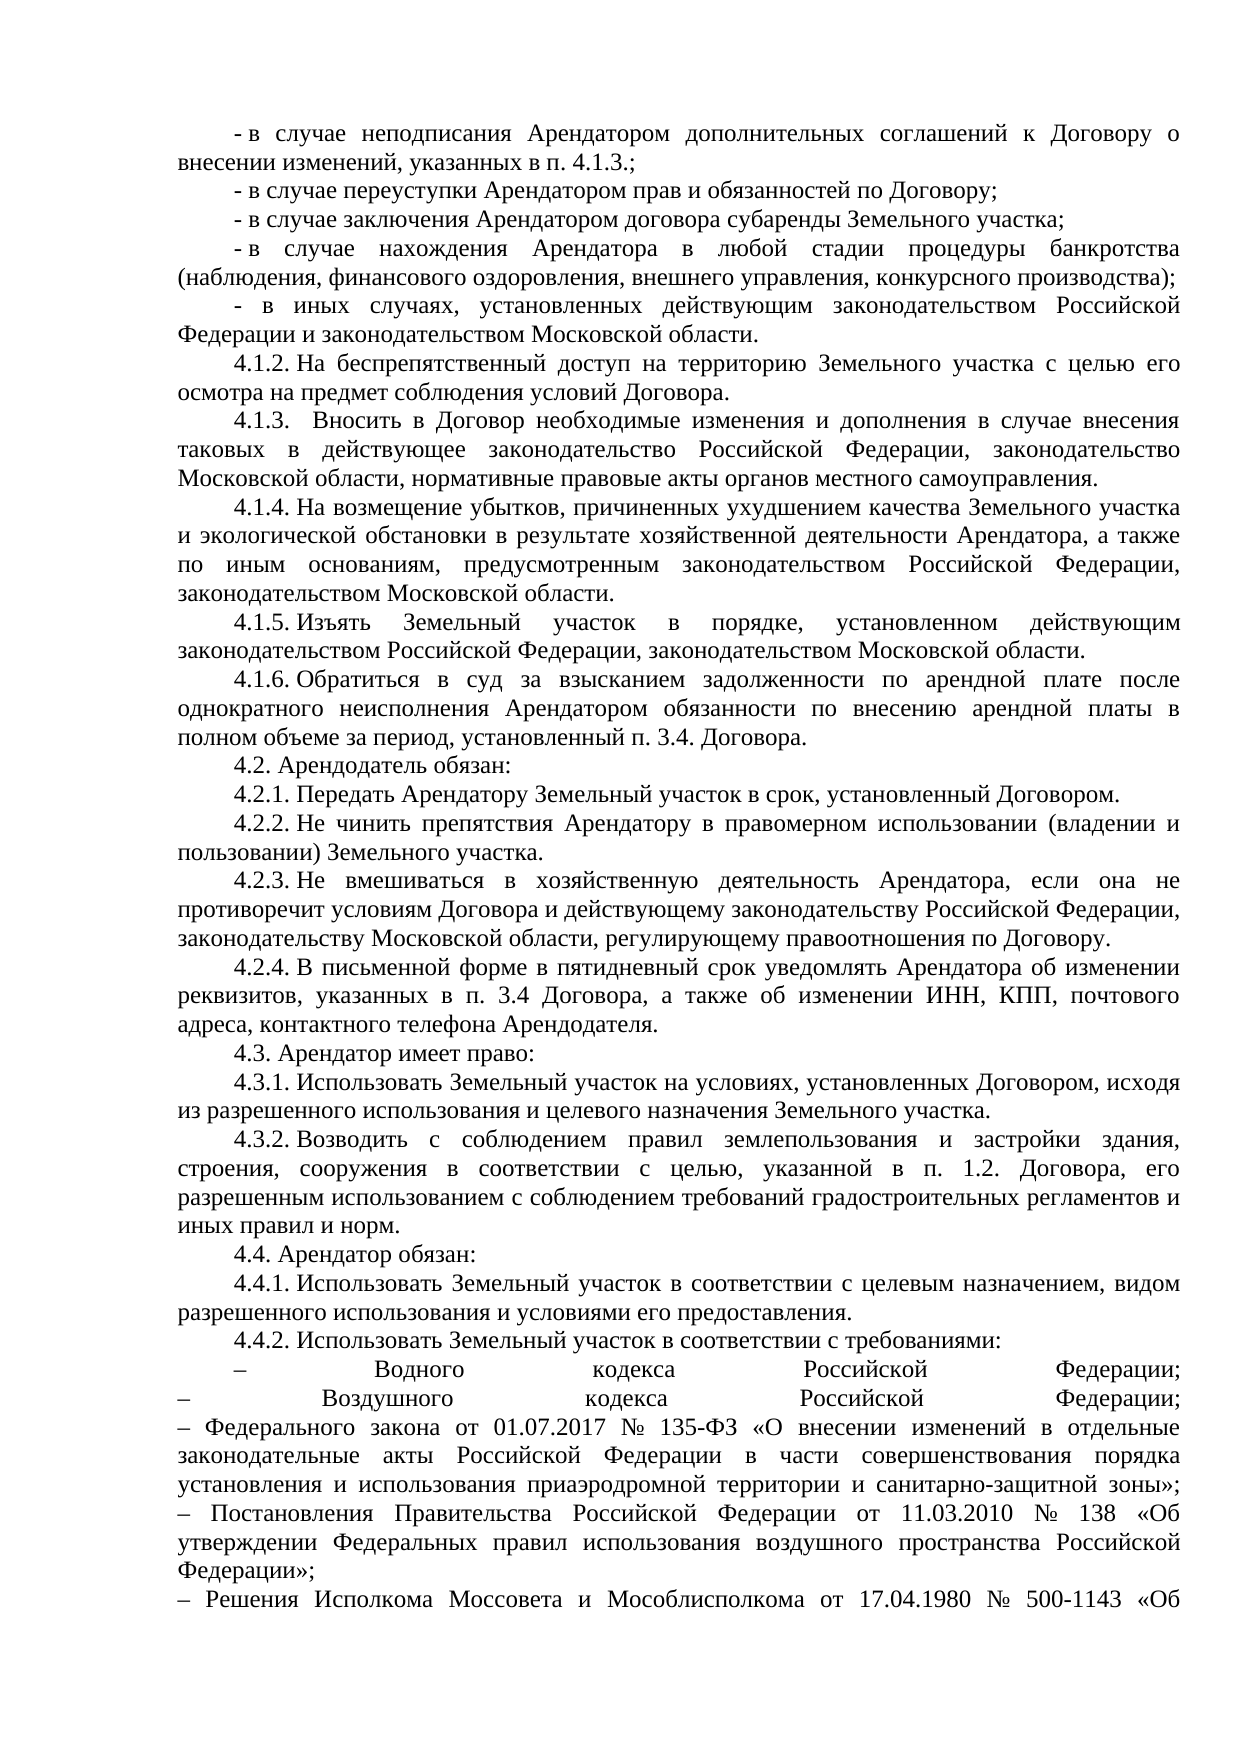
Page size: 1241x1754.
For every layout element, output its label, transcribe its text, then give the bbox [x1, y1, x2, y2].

text - в случае неподписания Арендатором дополнительных соглашений к Договору о внесении изменений, указанных в п. 4.1.3.; [177, 118, 1181, 176]
text 4.1.2. На беспрепятственный доступ на территорию Земельного участка с целью его осмотра на предмет соблюдения условий Договора. [177, 348, 1181, 406]
text 4.3. Арендатор имеет право: [177, 1038, 1181, 1067]
text 4.2.2. Не чинить препятствия Арендатору в правомерном использовании (владении и пользовании) Земельного участка. [177, 808, 1181, 866]
text - в случае переуступки Арендатором прав и обязанностей по Договору; [177, 176, 1181, 204]
text 4.4. Арендатор обязан: [177, 1239, 1181, 1268]
text 4.2.1. Передать Арендатору Земельный участок в срок, установленный Договором. [177, 779, 1181, 808]
text 4.2. Арендодатель обязан: [177, 751, 1181, 779]
text 4.3.1. Использовать Земельный участок на условиях, установленных Договором, исходя из разрешенного использования и целевого назначения Земельного участка. [177, 1067, 1181, 1124]
text - в случае заключения Арендатором договора субаренды Земельного участка; [177, 204, 1181, 233]
text 4.4.1. Использовать Земельный участок в соответствии с целевым назначением, видом разрешенного использования и условиями его предоставления. [177, 1268, 1181, 1326]
text 4.2.3. Не вмешиваться в хозяйственную деятельность Арендатора, если она не противоречит условиям Договора и действующему законодательству Российской Федерации, законодательству Московской области, регулирующему правоотношения по Договору. [177, 866, 1181, 952]
text - в иных случаях, установленных действующим законодательством Российской Федерации и законодательством Московской области. [177, 291, 1181, 348]
text 4.1.4. На возмещение убытков, причиненных ухудшением качества Земельного участка и экологической обстановки в результате хозяйственной деятельности Арендатора, а также по иным основаниям, предусмотренным законодательством Российской Федерации, законодательством Московской области. [177, 492, 1181, 607]
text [177, 1354, 1181, 1613]
text 4.1.6. Обратиться в суд за взысканием задолженности по арендной плате после однократного неисполнения Арендатором обязанности по внесению арендной платы в полном объеме за период, установленный п. 3.4. Договора. [177, 664, 1181, 751]
text 4.1.5. Изъять Земельный участок в порядке, установленном действующим законодательством Российской Федерации, законодательством Московской области. [177, 607, 1181, 664]
text - в случае нахождения Арендатора в любой стадии процедуры банкротства (наблюдения, финансового оздоровления, внешнего управления, конкурсного производства); [177, 233, 1181, 291]
text 4.4.2. Использовать Земельный участок в соответствии с требованиями: [177, 1326, 1181, 1354]
text 4.3.2. Возводить с соблюдением правил землепользования и застройки здания, строения, сооружения в соответствии с целью, указанной в п. 1.2. Договора, его разрешенным использованием с соблюдением требований градостроительных регламентов и иных правил и норм. [177, 1124, 1181, 1239]
text 4.2.4. В письменной форме в пятидневный срок уведомлять Арендатора об изменении реквизитов, указанных в п. 3.4 Договора, а также об изменении ИНН, КПП, почтового адреса, контактного телефона Арендодателя. [177, 952, 1181, 1038]
text 4.1.3. Вносить в Договор необходимые изменения и дополнения в случае внесения таковых в действующее законодательство Российской Федерации, законодательство Московской области, нормативные правовые акты органов местного самоуправления. [177, 406, 1181, 492]
